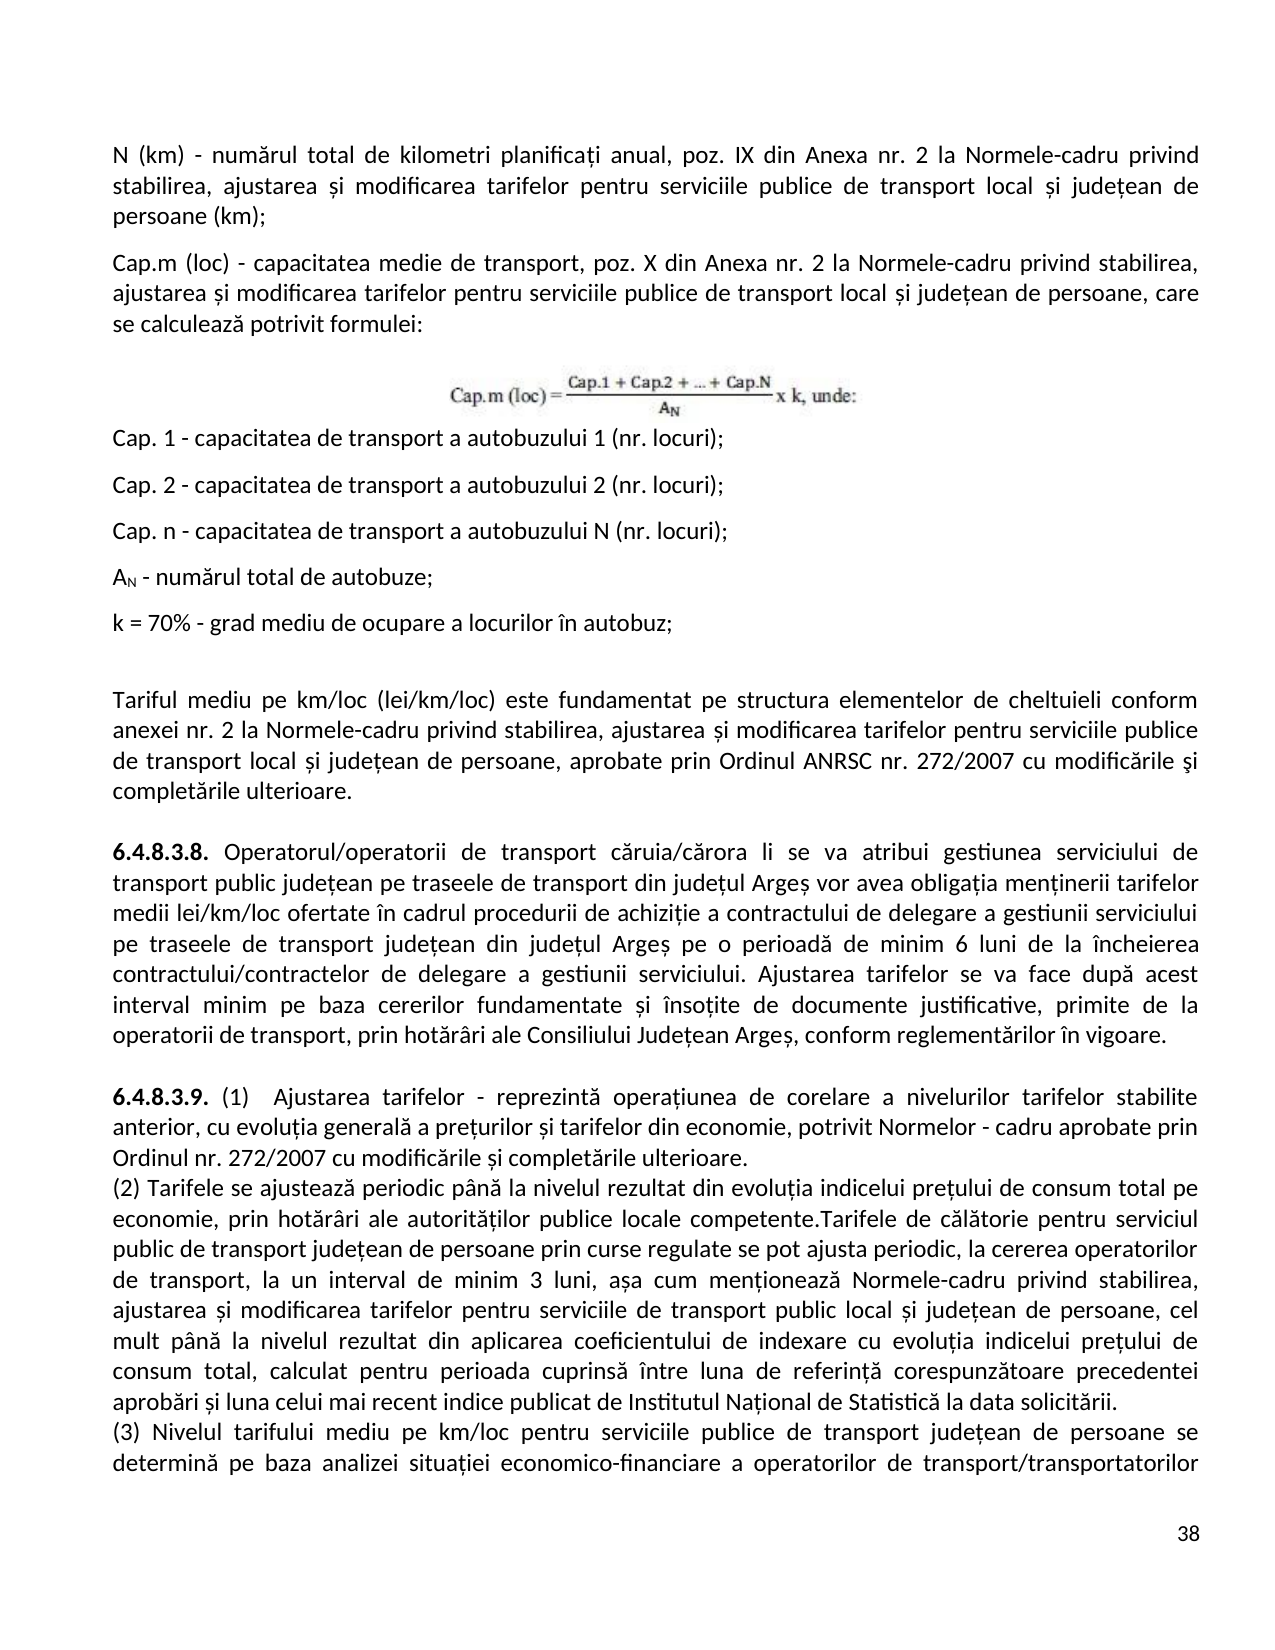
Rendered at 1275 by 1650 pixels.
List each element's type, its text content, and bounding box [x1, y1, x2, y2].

text Cap. n - capacitatea de transport a autobuzului N (nr. locuri); [112, 515, 1200, 545]
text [112, 1416, 1200, 1477]
text 6.4.8.3.9. (1) Ajustarea tarifelor - reprezintă operaţiunea de corelare a nivelurilor tarifelor stabilite anterior, cu evoluţia generală a preţurilor şi tarifelor din economie, potrivit Normelor - cadru aprobate prin Ordinul nr. 272/2007 cu modificările şi completările ulterioare. [112, 1081, 1200, 1172]
text k = 70% - grad mediu de ocupare a locurilor în autobuz; [112, 607, 1200, 638]
text Cap. 2 - capacitatea de transport a autobuzului 2 (nr. locuri); [112, 469, 1200, 499]
picture [449, 353, 864, 423]
text 6.4.8.3.8. Operatorul/operatorii de transport căruia/cărora li se va atribui gestiunea serviciului de transport public judeţean pe traseele de transport din judeţul Argeș vor avea obligaţia menţinerii tarifelor medii lei/km/loc ofertate în cadrul procedurii de achiziţie a contractului de delegare a gestiunii serviciului pe traseele de transport judeţean din judeţul Argeș pe o perioadă de minim 6 luni de la încheierea contractului/contractelor de delegare a gestiunii serviciului. Ajustarea tarifelor se va face după acest interval minim pe baza cererilor fundamentate şi însoţite de documente justificative, primite de la operatorii de transport, prin hotărâri ale Consiliului Judeţean Argeș, conform reglementărilor în vigoare. [112, 836, 1200, 1050]
text N (km) - numărul total de kilometri planificați anual, poz. IX din Anexa nr. 2 la Normele-cadru privind stabilirea, ajustarea și modificarea tarifelor pentru serviciile publice de transport local și județean de persoane (km); [112, 139, 1200, 231]
text Tariful mediu pe km/loc (lei/km/loc) este fundamentat pe structura elementelor de cheltuieli conform anexei nr. 2 la Normele-cadru privind stabilirea, ajustarea și modificarea tarifelor pentru serviciile publice de transport local și județean de persoane, aprobate prin Ordinul ANRSC nr. 272/2007 cu modificările şi completările ulterioare. [112, 684, 1200, 806]
text Cap.m (loc) - capacitatea medie de transport, poz. X din Anexa nr. 2 la Normele-cadru privind stabilirea, ajustarea și modificarea tarifelor pentru serviciile publice de transport local și județean de persoane, care se calculează potrivit formulei: [112, 247, 1200, 338]
text Cap. 1 - capacitatea de transport a autobuzului 1 (nr. locuri); [112, 423, 1200, 453]
text (2) Tarifele se ajustează periodic până la nivelul rezultat din evoluţia indicelui preţului de consum total pe economie, prin hotărâri ale autorităţilor publice locale competente.Tarifele de călătorie pentru serviciul public de transport judeţean de persoane prin curse regulate se pot ajusta periodic, la cererea operatorilor de transport, la un interval de minim 3 luni, aşa cum menţionează Normele-cadru privind stabilirea, ajustarea și modificarea tarifelor pentru serviciile de transport public local şi judeţean de persoane, cel mult până la nivelul rezultat din aplicarea coeficientului de indexare cu evoluţia indicelui preţului de consum total, calculat pentru perioada cuprinsă între luna de referinţă corespunzătoare precedentei aprobări şi luna celui mai recent indice publicat de Institutul Naţional de Statistică la data solicitării. [112, 1172, 1200, 1416]
text AN - numărul total de autobuze; [112, 561, 1200, 592]
